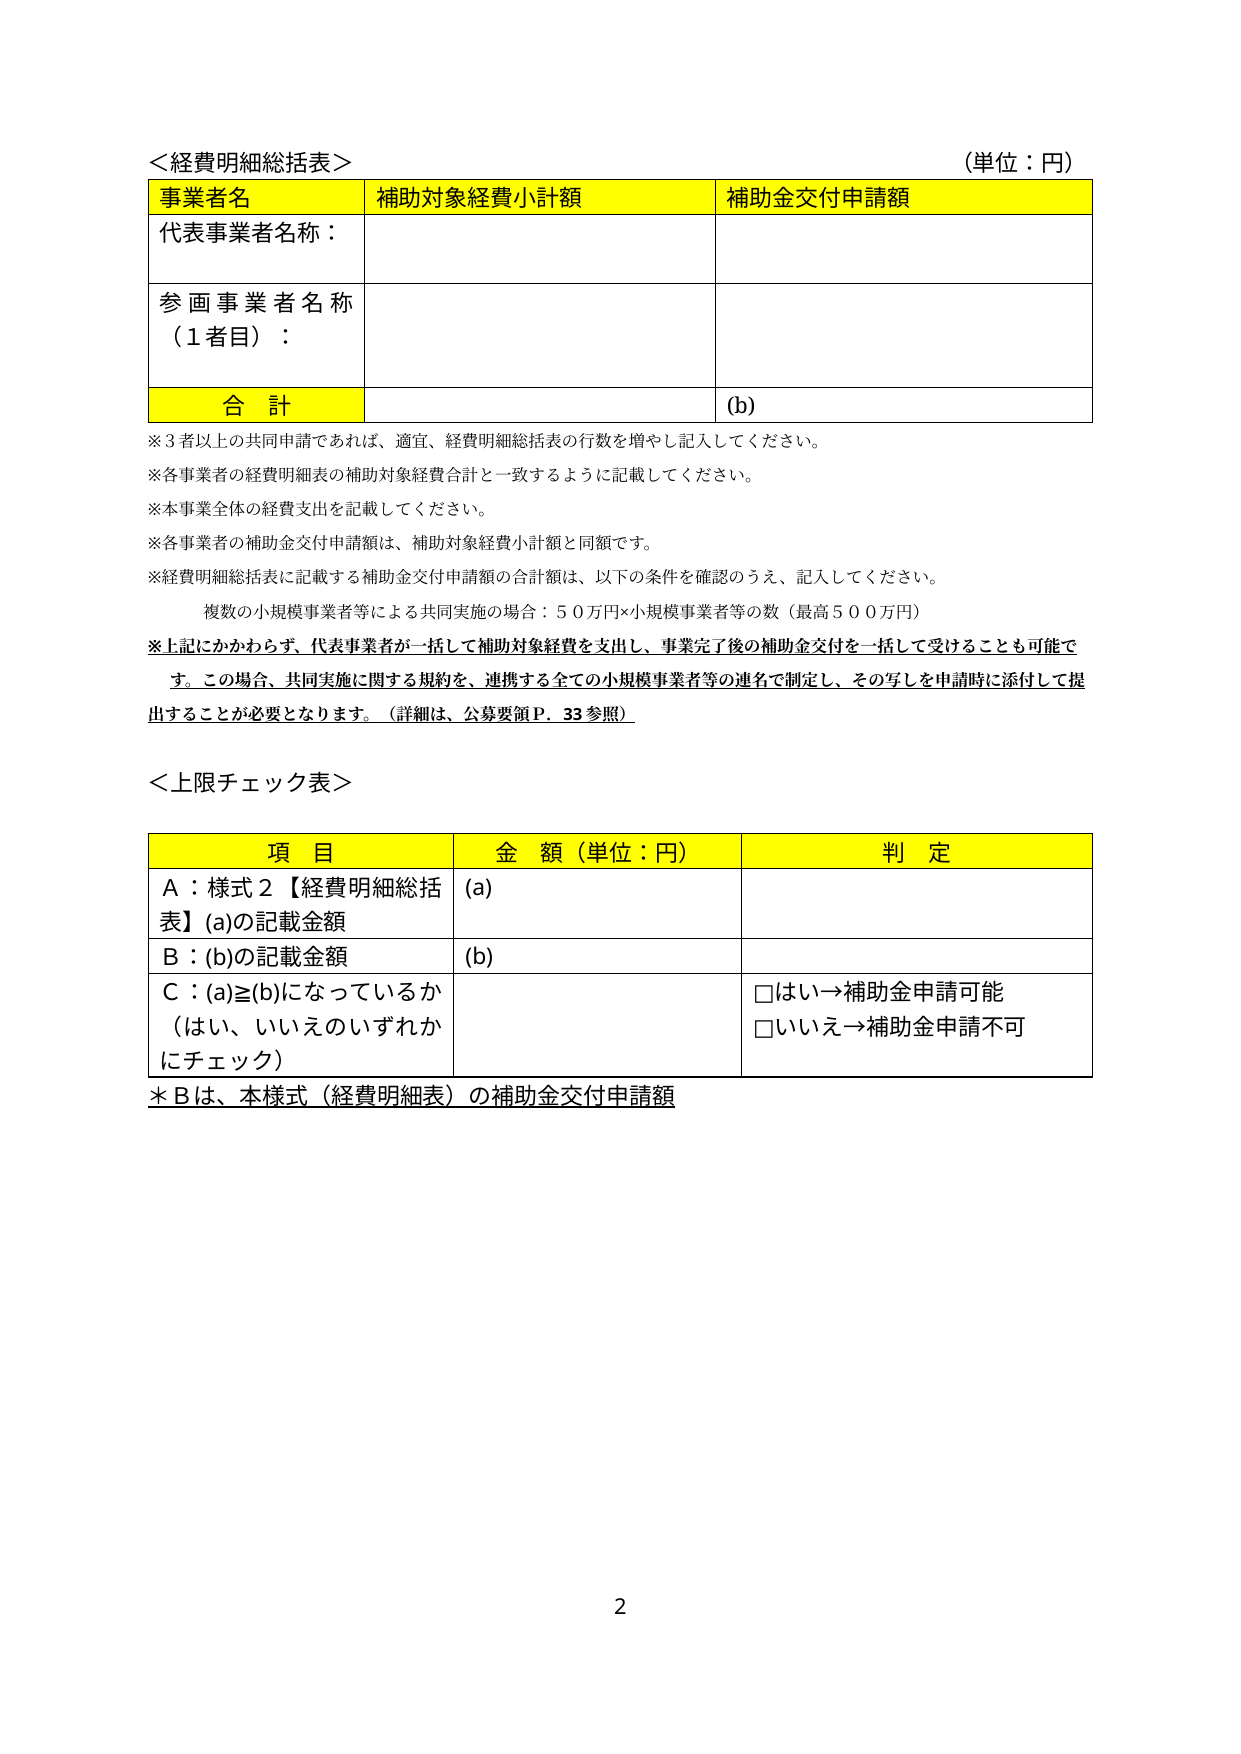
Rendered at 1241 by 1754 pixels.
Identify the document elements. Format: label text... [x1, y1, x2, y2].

table_header 事業者名 [149, 180, 364, 214]
table_header 補助金交付申請額 [716, 180, 1092, 214]
table_cell [365, 388, 715, 422]
table_cell (b) [716, 388, 1092, 422]
table_header 金 額（単位：円） [454, 834, 741, 868]
text ※本事業全体の経費支出を記載してください。 [148, 491, 1092, 526]
text ※３者以上の共同申請であれば、適宜、経費明細総括表の行数を増やし記入してください。 [148, 423, 1092, 457]
table_cell [454, 974, 741, 1076]
text ※各事業者の補助金交付申請額は、補助対象経費小計額と同額です。 [148, 526, 1092, 560]
table_cell [365, 215, 715, 283]
table_header 補助対象経費小計額 [365, 180, 715, 214]
text ※経費明細総括表に記載する補助金交付申請額の合計額は、以下の条件を確認のうえ、記入してください。 [148, 560, 1092, 594]
table_cell [742, 939, 1092, 973]
table_cell (b) [454, 939, 741, 973]
table_cell 参画事業者名称（１者目）： [149, 284, 364, 387]
text ＊Ｂは、本様式（経費明細表）の補助金交付申請額 [148, 1078, 1092, 1112]
table_header 項 目 [149, 834, 453, 868]
text ※上記にかかわらず、代表事業者が一括して補助対象経費を支出し、事業完了後の補助金交付を一括して受けることも可能で [148, 628, 1092, 662]
table_cell [365, 284, 715, 387]
text ＜経費明細総括表＞ （単位：円） [148, 144, 1092, 179]
table_cell □はい→補助金申請可能 □いいえ→補助金申請不可 [742, 974, 1092, 1076]
table_cell [716, 284, 1092, 387]
table_cell 代表事業者名称： [149, 215, 364, 283]
table_cell [742, 869, 1092, 938]
table_cell 合 計 [149, 388, 364, 422]
table_cell [716, 215, 1092, 283]
table_cell Ｂ：(b)の記載金額 [149, 939, 453, 973]
table_cell Ｃ：(a)≧(b)になっているか（はい、いいえのいずれかにチェック） [149, 974, 453, 1076]
table_header 判 定 [742, 834, 1092, 868]
text ＜上限チェック表＞ [148, 765, 1092, 799]
text 出することが必要となります。（詳細は、公募要領Ｐ．33参照） [148, 696, 1092, 731]
text ※各事業者の経費明細表の補助対象経費合計と一致するように記載してください。 [148, 457, 1092, 491]
table_cell (a) [454, 869, 741, 938]
table_cell Ａ：様式２【経費明細総括表】(a)の記載金額 [149, 869, 453, 938]
text 複数の小規模事業者等による共同実施の場合：５０万円×小規模事業者等の数（最高５００万円） [169, 594, 1092, 628]
text す。この場合、共同実施に関する規約を、連携する全ての小規模事業者等の連名で制定し、その写しを申請時に添付して提 [169, 662, 1092, 696]
